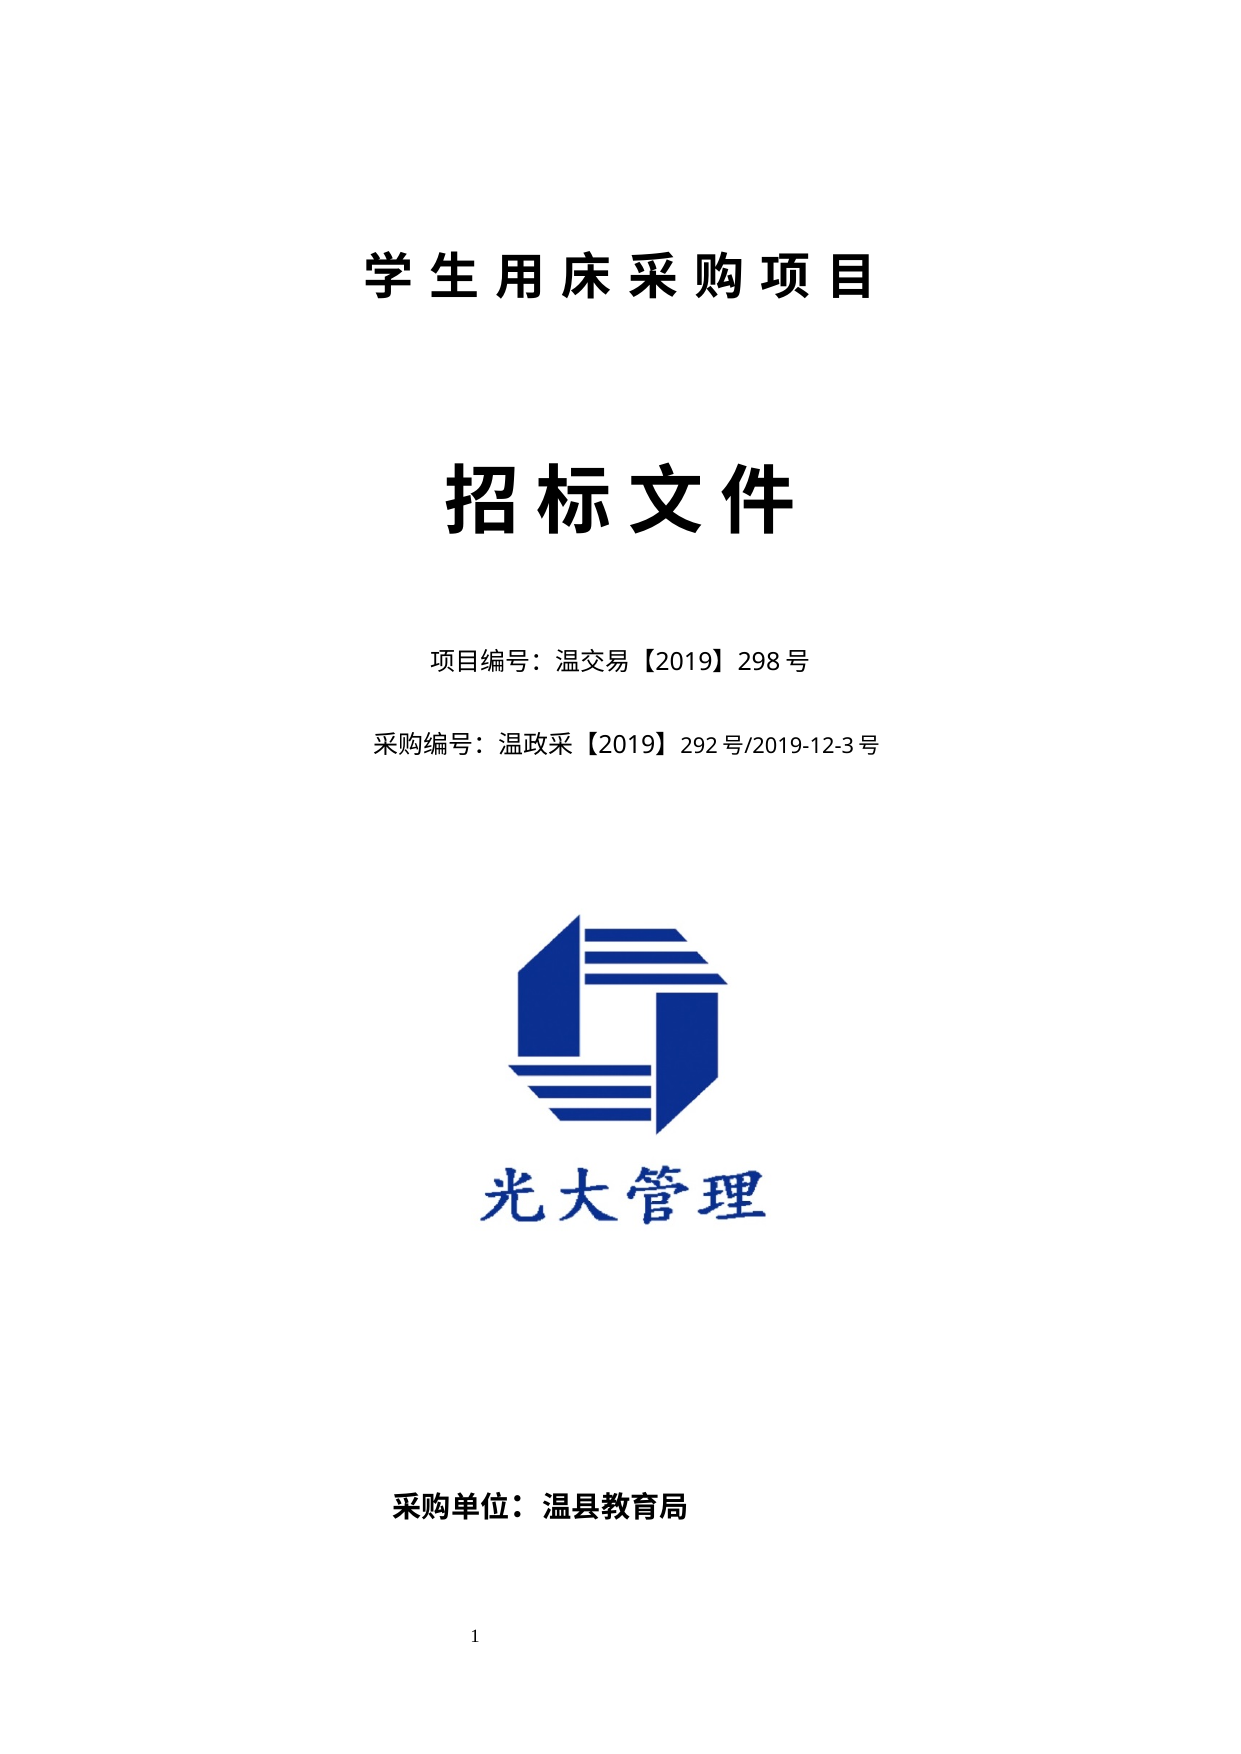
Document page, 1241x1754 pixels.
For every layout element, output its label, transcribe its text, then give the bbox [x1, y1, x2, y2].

text 招 标 文 件 [187, 430, 1053, 560]
text 采购编号：温政采【2019】292号/2019-12-3号 [187, 710, 1053, 775]
picture [437, 885, 804, 1252]
text 项目编号：温交易【2019】298号 [187, 627, 1053, 692]
text 学 生 用 床 采 购 项 目 [187, 224, 1053, 321]
text 采购单位：温县教育局 [187, 1471, 1053, 1536]
